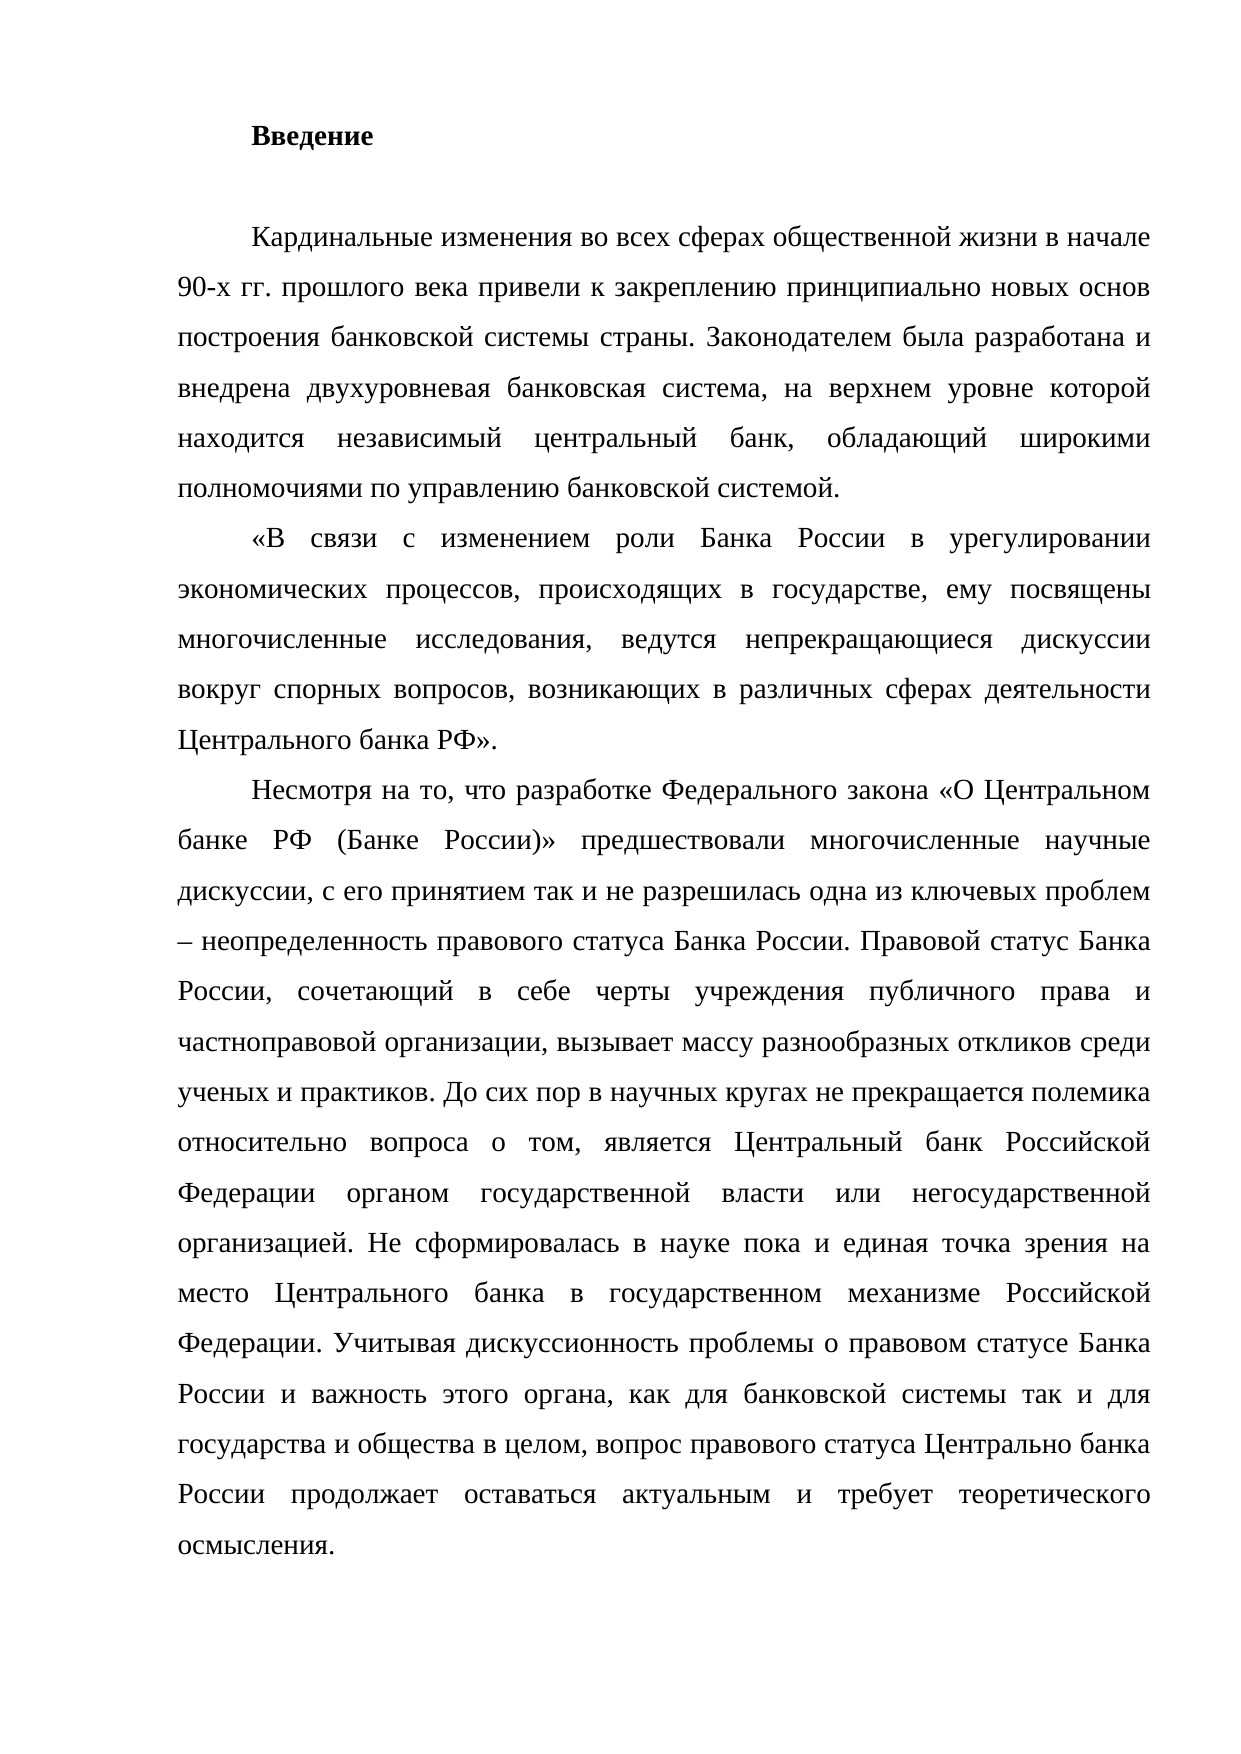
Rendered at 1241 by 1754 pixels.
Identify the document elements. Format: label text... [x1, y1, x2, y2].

text Введение [177, 118, 1152, 152]
text Несмотря на то, что разработке Федерального закона «О Центральном банке РФ (Банке России)» предшествовали многочисленные научные дискуссии, с его принятием так и не разрешилась одна из ключевых проблем – неопределенность правового статуса Банка России. Правовой статус Банка России, сочетающий в себе черты учреждения публичного права и частноправовой организации, вызывает массу разнообразных откликов среди ученых и практиков. До сих пор в научных кругах не прекращается полемика относительно вопроса о том, является Центральный банк Российской Федерации органом государственной власти или негосударственной организацией. Не сформировалась в науке пока и единая точка зрения на место Центрального банка в государственном механизме Российской Федерации. Учитывая дискуссионность проблемы о правовом статусе Банка России и важность этого органа, как для банковской системы так и для государства и общества в целом, вопрос правового статуса Центрально банка России продолжает оставаться актуальным и требует теоретического осмысления. [177, 772, 1152, 1560]
text «В связи с изменением роли Банка России в урегулировании экономических процессов, происходящих в государстве, ему посвящены многочисленные исследования, ведутся непрекращающиеся дискуссии вокруг спорных вопросов, возникающих в различных сферах деятельности Центрального банка РФ». [177, 521, 1152, 755]
text Кардинальные изменения во всех сферах общественной жизни в начале 90-х гг. прошлого века привели к закреплению принципиально новых основ построения банковской системы страны. Законодателем была разработана и внедрена двухуровневая банковская система, на верхнем уровне которой находится независимый центральный банк, обладающий широкими полномочиями по управлению банковской системой. [177, 219, 1152, 504]
